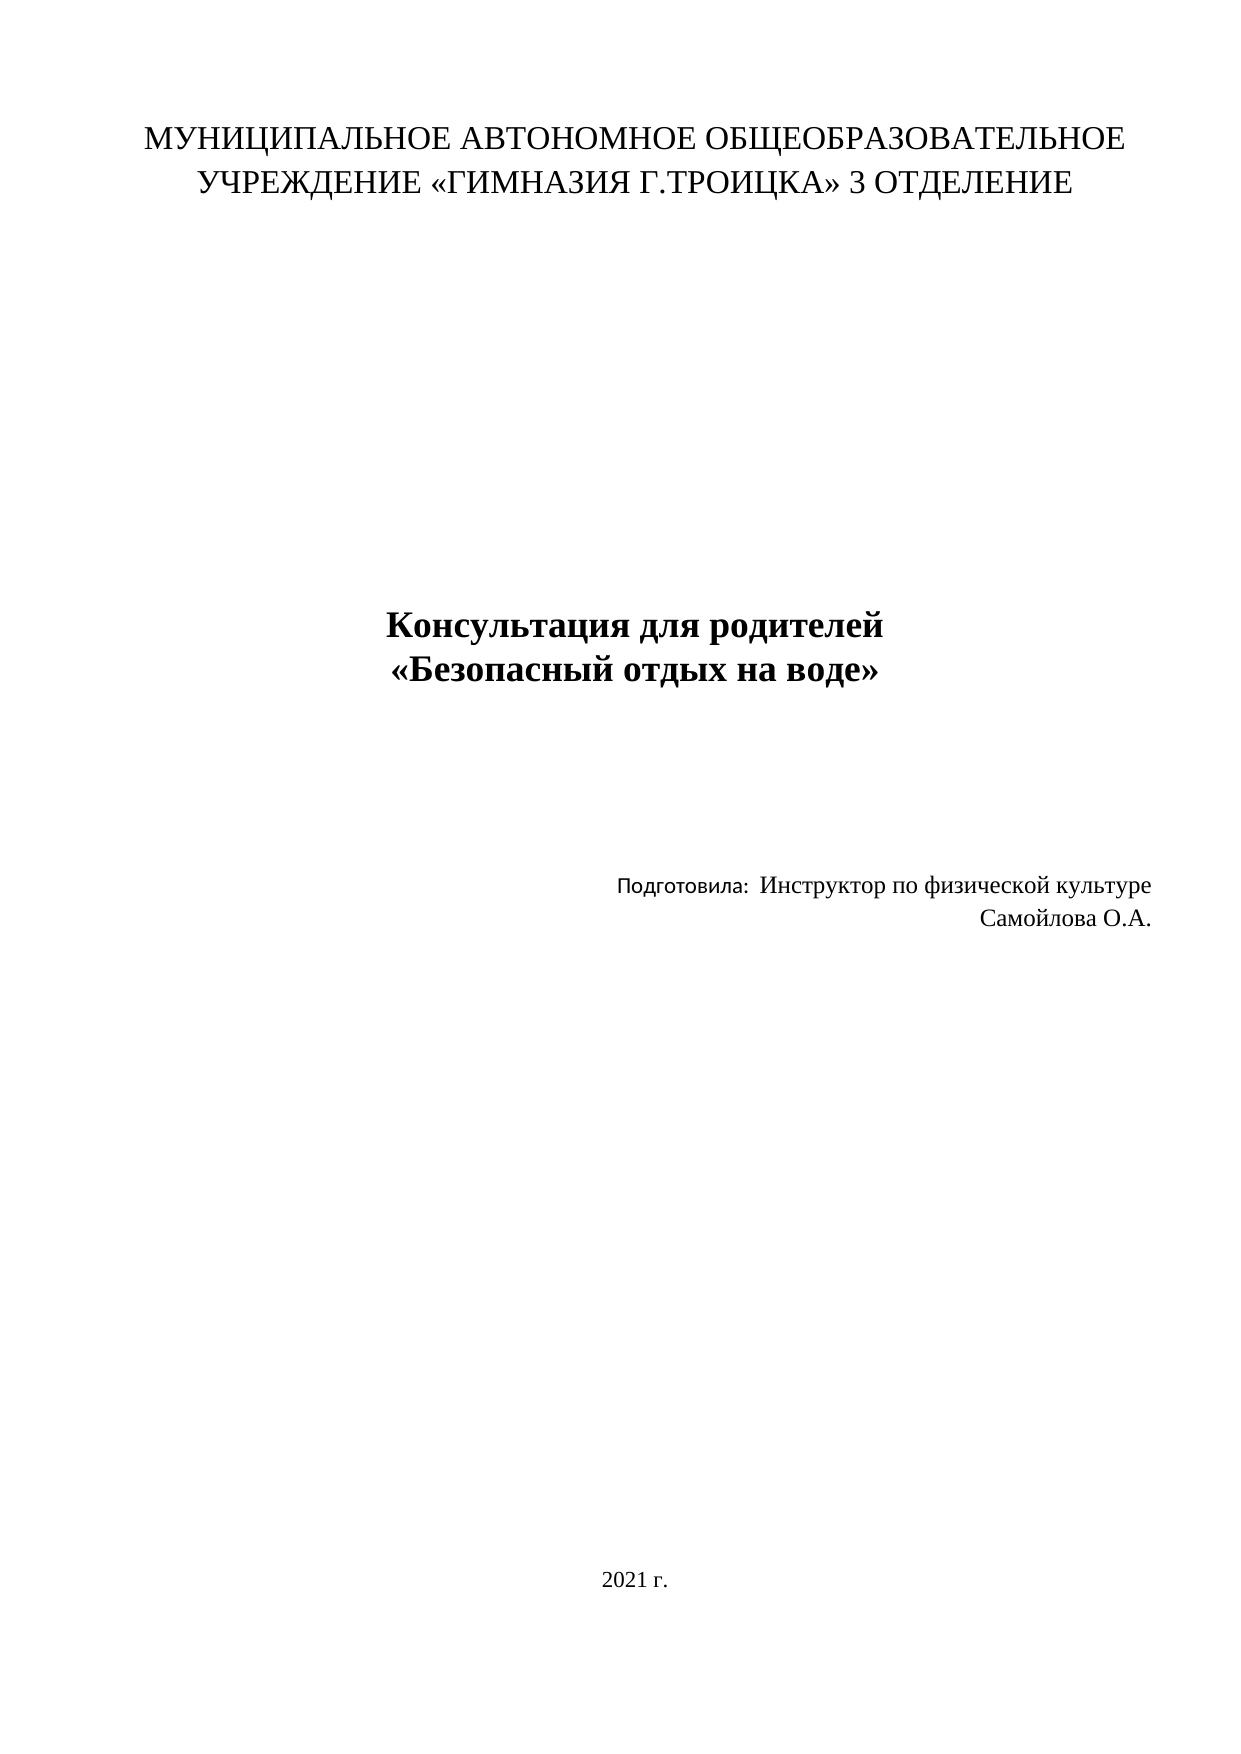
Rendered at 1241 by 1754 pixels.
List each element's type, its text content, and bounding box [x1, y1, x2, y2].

text УЧРЕЖДЕНИЕ «ГИМНАЗИЯ Г.ТРОИЦКА» 3 ОТДЕЛЕНИЕ [118, 162, 1152, 201]
text МУНИЦИПАЛЬНОЕ АВТОНОМНОЕ ОБЩЕОБРАЗОВАТЕЛЬНОЕ [118, 118, 1152, 156]
text Консультация для родителей [118, 603, 1152, 646]
text Подготовила: Инструктор по физической культуре [118, 870, 1152, 899]
text 2021 г. [118, 1567, 1152, 1593]
text Самойлова О.А. [118, 903, 1152, 932]
text «Безопасный отдых на воде» [118, 646, 1152, 689]
